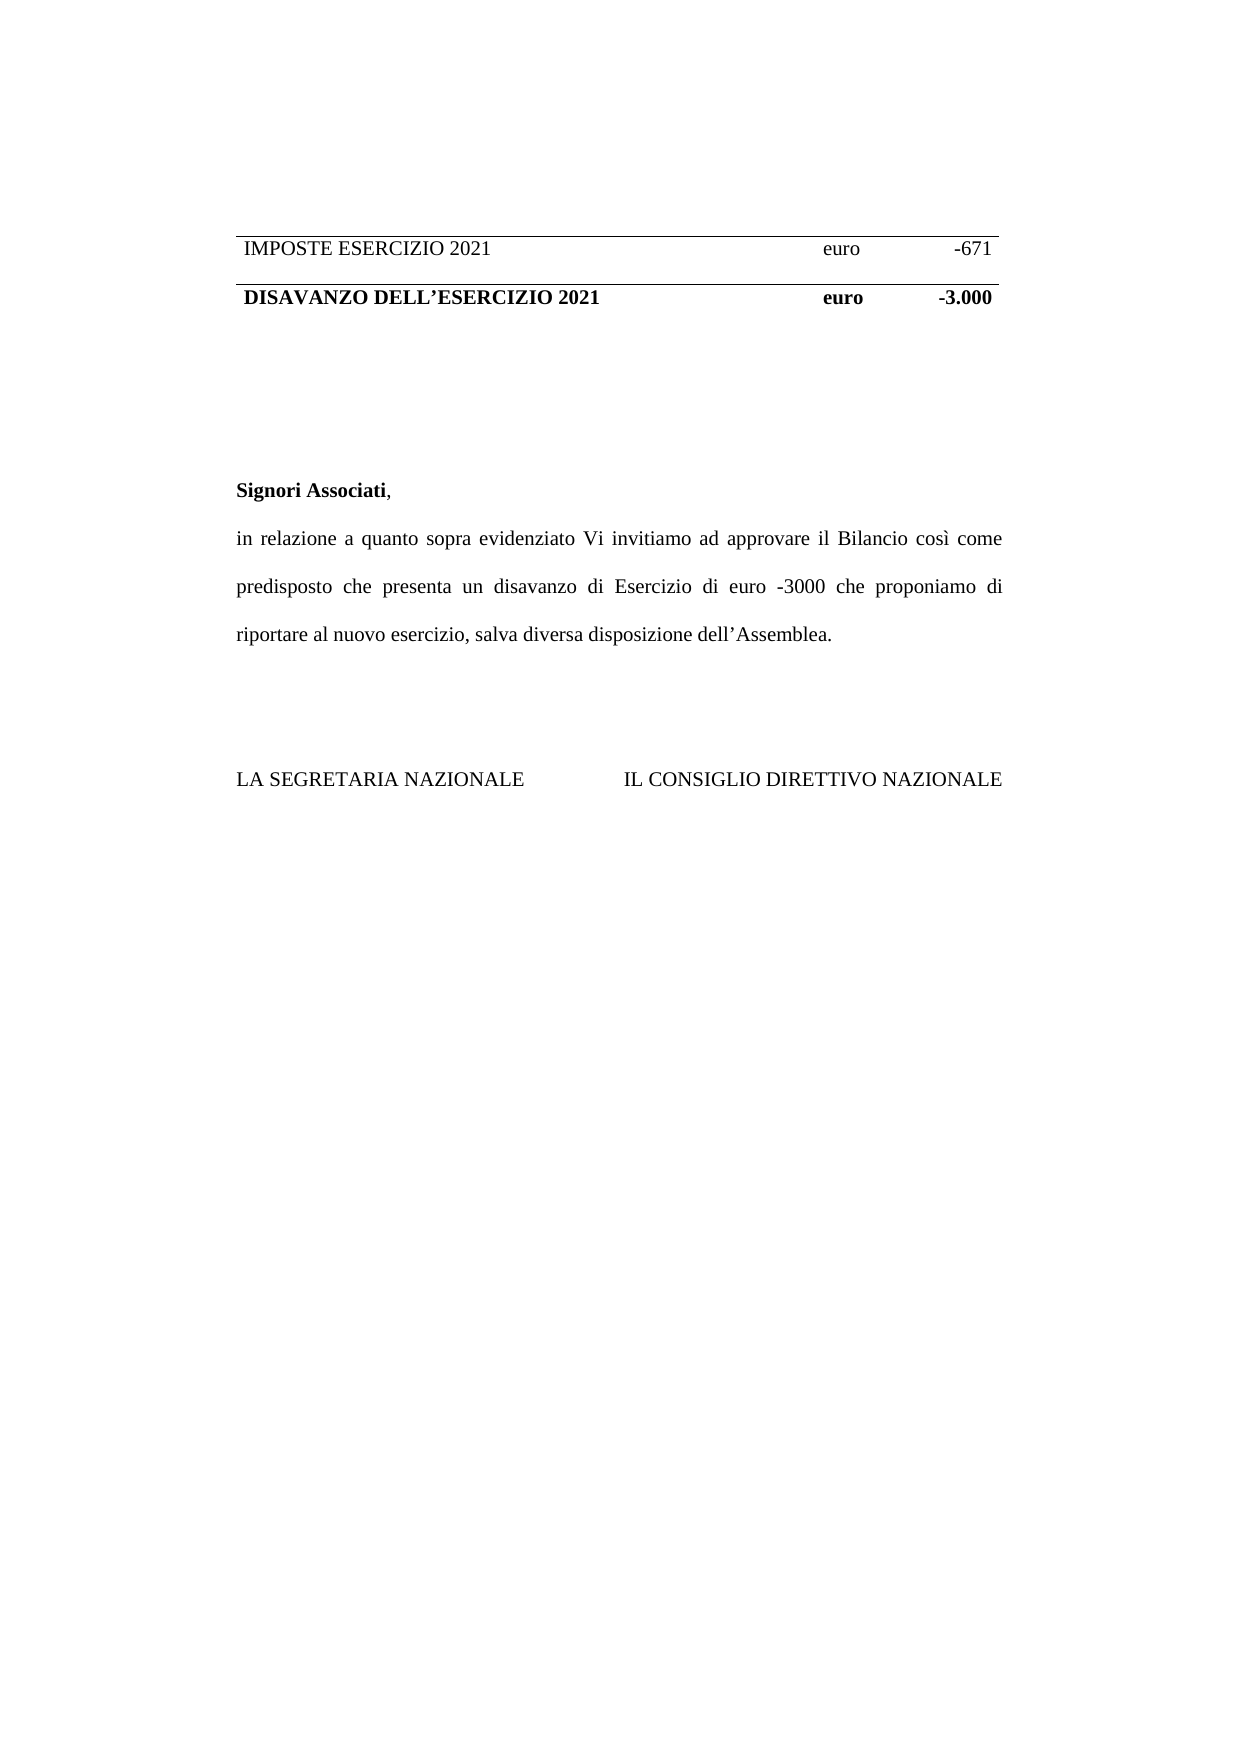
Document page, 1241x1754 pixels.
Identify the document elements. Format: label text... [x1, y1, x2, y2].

table_cell -671 [874, 237, 999, 284]
table_cell euro [816, 285, 874, 333]
table_cell -3.000 [874, 285, 999, 333]
text LA SEGRETARIA NAZIONALE IL CONSIGLIO DIRETTIVO NAZIONALE [236, 766, 1004, 791]
text Signori Associati, [236, 478, 1004, 502]
table_cell IMPOSTE ESERCIZIO 2021 [236, 237, 816, 284]
table_cell euro [816, 237, 874, 284]
table_cell DISAVANZO DELL’ESERCIZIO 2021 [236, 285, 816, 333]
text in relazione a quanto sopra evidenziato Vi invitiamo ad approvare il Bilancio così come predisposto che presenta un disavanzo di Esercizio di euro -3000 che proponiamo di riportare al nuovo esercizio, salva diversa disposizione dell’Assemblea. [236, 526, 1004, 646]
